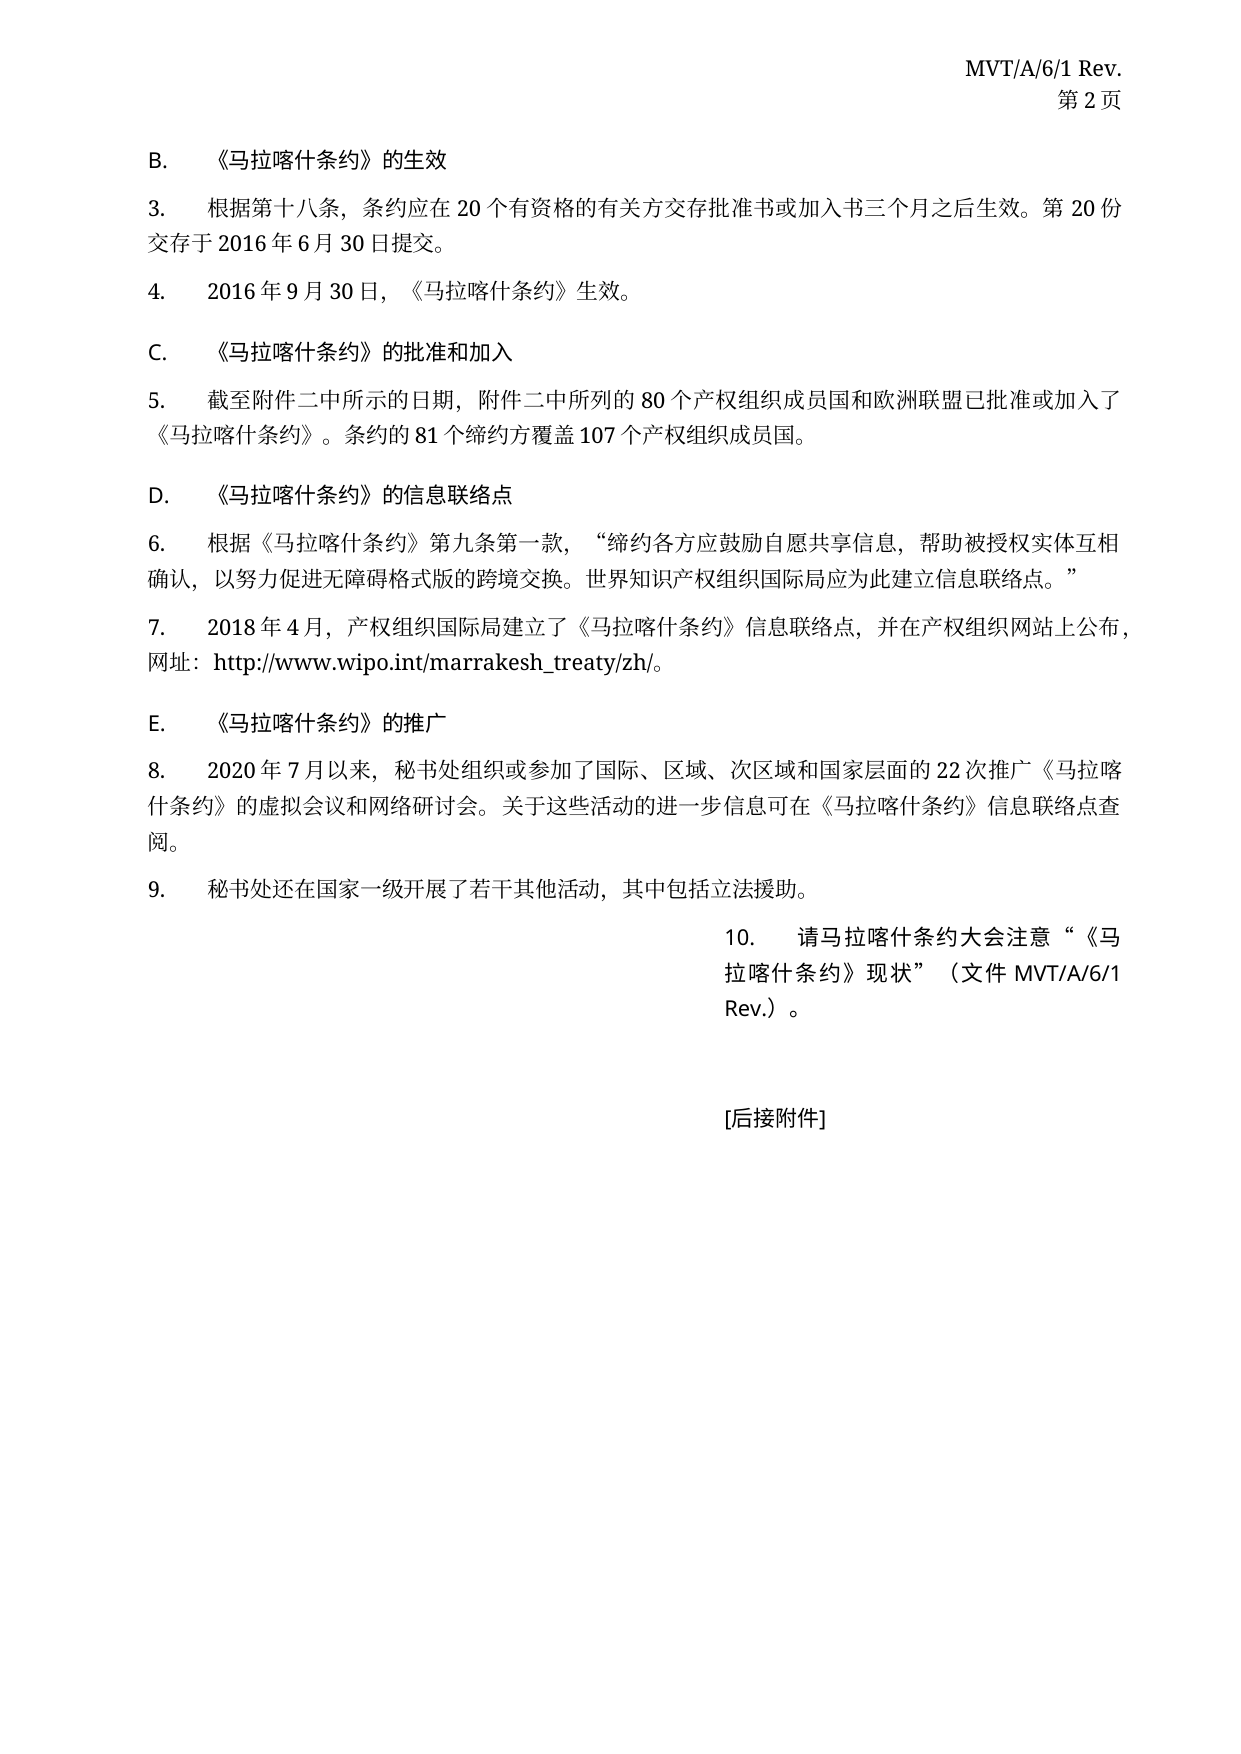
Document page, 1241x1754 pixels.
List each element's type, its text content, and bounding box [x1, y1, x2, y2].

list 根据《马拉喀什条约》第九条第一款，“缔约各方应鼓励自愿共享信息，帮助被授权实体互相确认，以努力促进无障碍格式版的跨境交换。世界知识产权组织国际局应为此建立信息联络点。” [148, 523, 1122, 594]
subtitle 《马拉喀什条约》的推广 [148, 702, 1122, 737]
subtitle 《马拉喀什条约》的生效 [148, 139, 1122, 175]
list 2018年4月，产权组织国际局建立了《马拉喀什条约》信息联络点，并在产权组织网站上公布，网址：http://www.wipo.int/marrakesh_treaty/zh/。 [148, 606, 1122, 677]
list 根据第十八条，条约应在20个有资格的有关方交存批准书或加入书三个月之后生效。第20份交存于2016年6月30日提交。 [148, 187, 1122, 258]
subtitle 《马拉喀什条约》的信息联络点 [148, 475, 1122, 510]
list 请马拉喀什条约大会注意“《马拉喀什条约》现状”（文件MVT/A/6/1 Rev.）。 [724, 917, 1122, 1023]
text [后接附件] [724, 1098, 1122, 1133]
list 2020年7月以来，秘书处组织或参加了国际、区域、次区域和国家层面的22次推广《马拉喀什条约》的虚拟会议和网络研讨会。关于这些活动的进一步信息可在《马拉喀什条约》信息联络点查‍阅。 [148, 750, 1122, 856]
list 截至附件二中所示的日期，附件二中所列的80个产权组织成员国和欧洲联盟已批准或加入了《马拉喀什条约》。条约的81个缔约方覆盖107个产权组织成员国。 [148, 379, 1122, 450]
list 秘书处还在国家一级开展了若干其他活动，其中包括立法援助。 [148, 869, 1122, 904]
subtitle 《马拉喀什条约》的批准和加入 [148, 331, 1122, 367]
list 2016年9月30日，《马拉喀什条约》生效。 [148, 271, 1122, 306]
